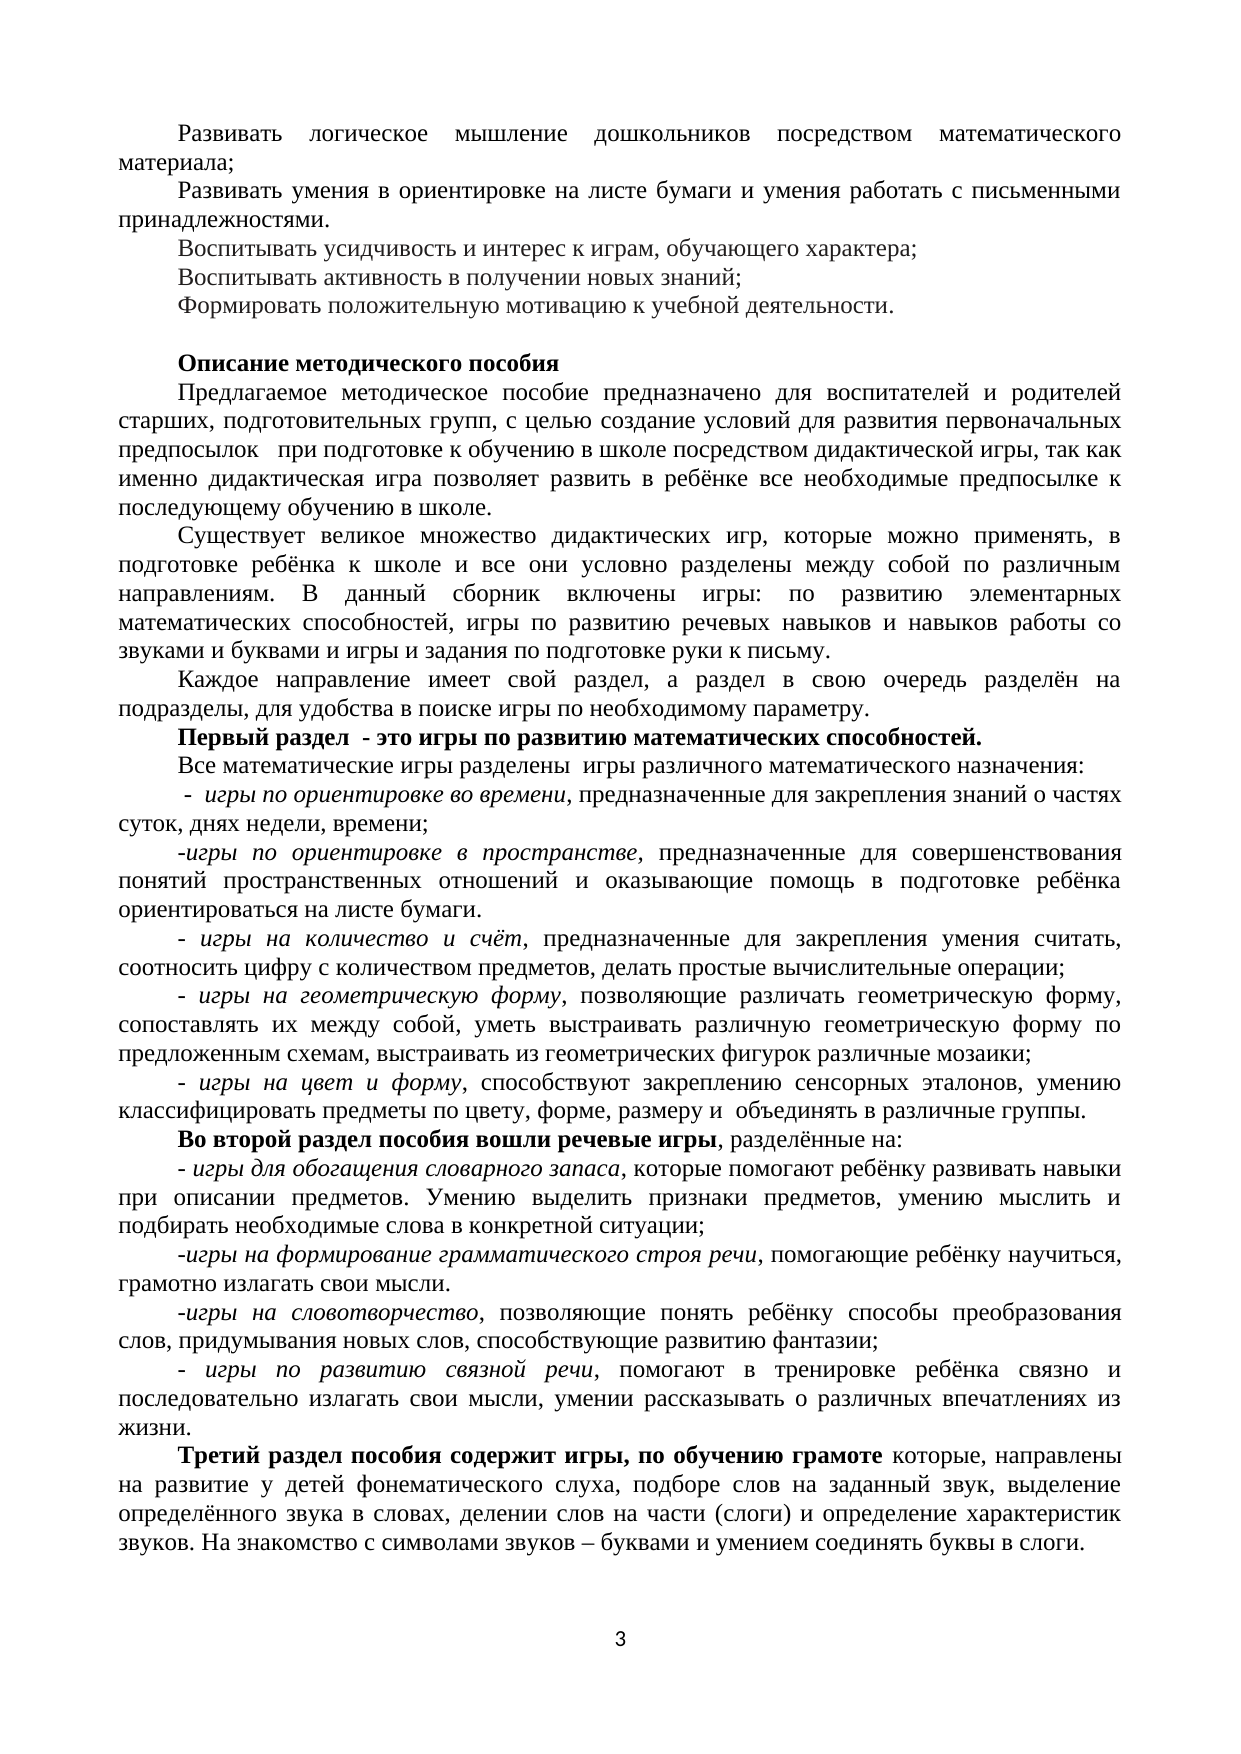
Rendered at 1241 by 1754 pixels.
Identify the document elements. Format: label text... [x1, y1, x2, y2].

text - игры по ориентировке во времени, предназначенные для закрепления знаний о частях суток, днях недели, времени; [118, 779, 1122, 837]
text - игры по развитию связной речи, помогают в тренировке ребёнка связно и последовательно излагать свои мысли, умении рассказывать о различных впечатлениях из жизни. [118, 1354, 1122, 1441]
text Все математические игры разделены игры различного математического назначения: [118, 751, 1122, 779]
text Описание методического пособия [118, 348, 1122, 377]
text Существует великое множество дидактических игр, которые можно применять, в подготовке ребёнка к школе и все они условно разделены между собой по различным направлениям. В данный сборник включены игры: по развитию элементарных математических способностей, игры по развитию речевых навыков и навыков работы со звуками и буквами и игры и задания по подготовке руки к письму. [118, 521, 1122, 664]
text Развивать логическое мышление дошкольников посредством математического материала; [118, 118, 1122, 176]
text - игры на количество и счёт, предназначенные для закрепления умения считать, соотносить цифру с количеством предметов, делать простые вычислительные операции; [118, 923, 1122, 981]
text -игры на формирование грамматического строя речи, помогающие ребёнку научиться, грамотно излагать свои мысли. [118, 1239, 1122, 1297]
text - игры на геометрическую форму, позволяющие различать геометрическую форму, сопоставлять их между собой, уметь выстраивать различную геометрическую форму по предложенным схемам, выстраивать из геометрических фигурок различные мозаики; [118, 981, 1122, 1067]
text Каждое направление имеет свой раздел, а раздел в свою очередь разделён на подразделы, для удобства в поиске игры по необходимому параметру. [118, 664, 1122, 722]
text Формировать положительную мотивацию к учебной деятельности. [118, 291, 1122, 319]
text - игры для обогащения словарного запаса, которые помогают ребёнку развивать навыки при описании предметов. Умению выделить признаки предметов, умению мыслить и подбирать необходимые слова в конкретной ситуации; [118, 1153, 1122, 1239]
text Предлагаемое методическое пособие предназначено для воспитателей и родителей старших, подготовительных групп, с целью создание условий для развития первоначальных предпосылок при подготовке к обучению в школе посредством дидактической игры, так как именно дидактическая игра позволяет развить в ребёнке все необходимые предпосылке к последующему обучению в школе. [118, 377, 1122, 521]
text Воспитывать усидчивость и интерес к играм, обучающего характера; [118, 233, 1122, 262]
text Воспитывать активность в получении новых знаний; [118, 262, 1122, 291]
text Развивать умения в ориентировке на листе бумаги и умения работать с письменными принадлежностями. [118, 176, 1122, 233]
text Первый раздел - это игры по развитию математических способностей. [118, 722, 1122, 751]
text Во второй раздел пособия вошли речевые игры, разделённые на: [118, 1124, 1122, 1153]
text - игры на цвет и форму, способствуют закреплению сенсорных эталонов, умению классифицировать предметы по цвету, форме, размеру и объединять в различные группы. [118, 1067, 1122, 1124]
text -игры на словотворчество, позволяющие понять ребёнку способы преобразования слов, придумывания новых слов, способствующие развитию фантазии; [118, 1297, 1122, 1354]
text Третий раздел пособия содержит игры, по обучению грамоте которые, направлены на развитие у детей фонематического слуха, подборе слов на заданный звук, выделение определённого звука в словах, делении слов на части (слоги) и определение характеристик звуков. На знакомство с символами звуков – буквами и умением соединять буквы в слоги. [118, 1441, 1122, 1556]
text -игры по ориентировке в пространстве, предназначенные для совершенствования понятий пространственных отношений и оказывающие помощь в подготовке ребёнка ориентироваться на листе бумаги. [118, 837, 1122, 923]
